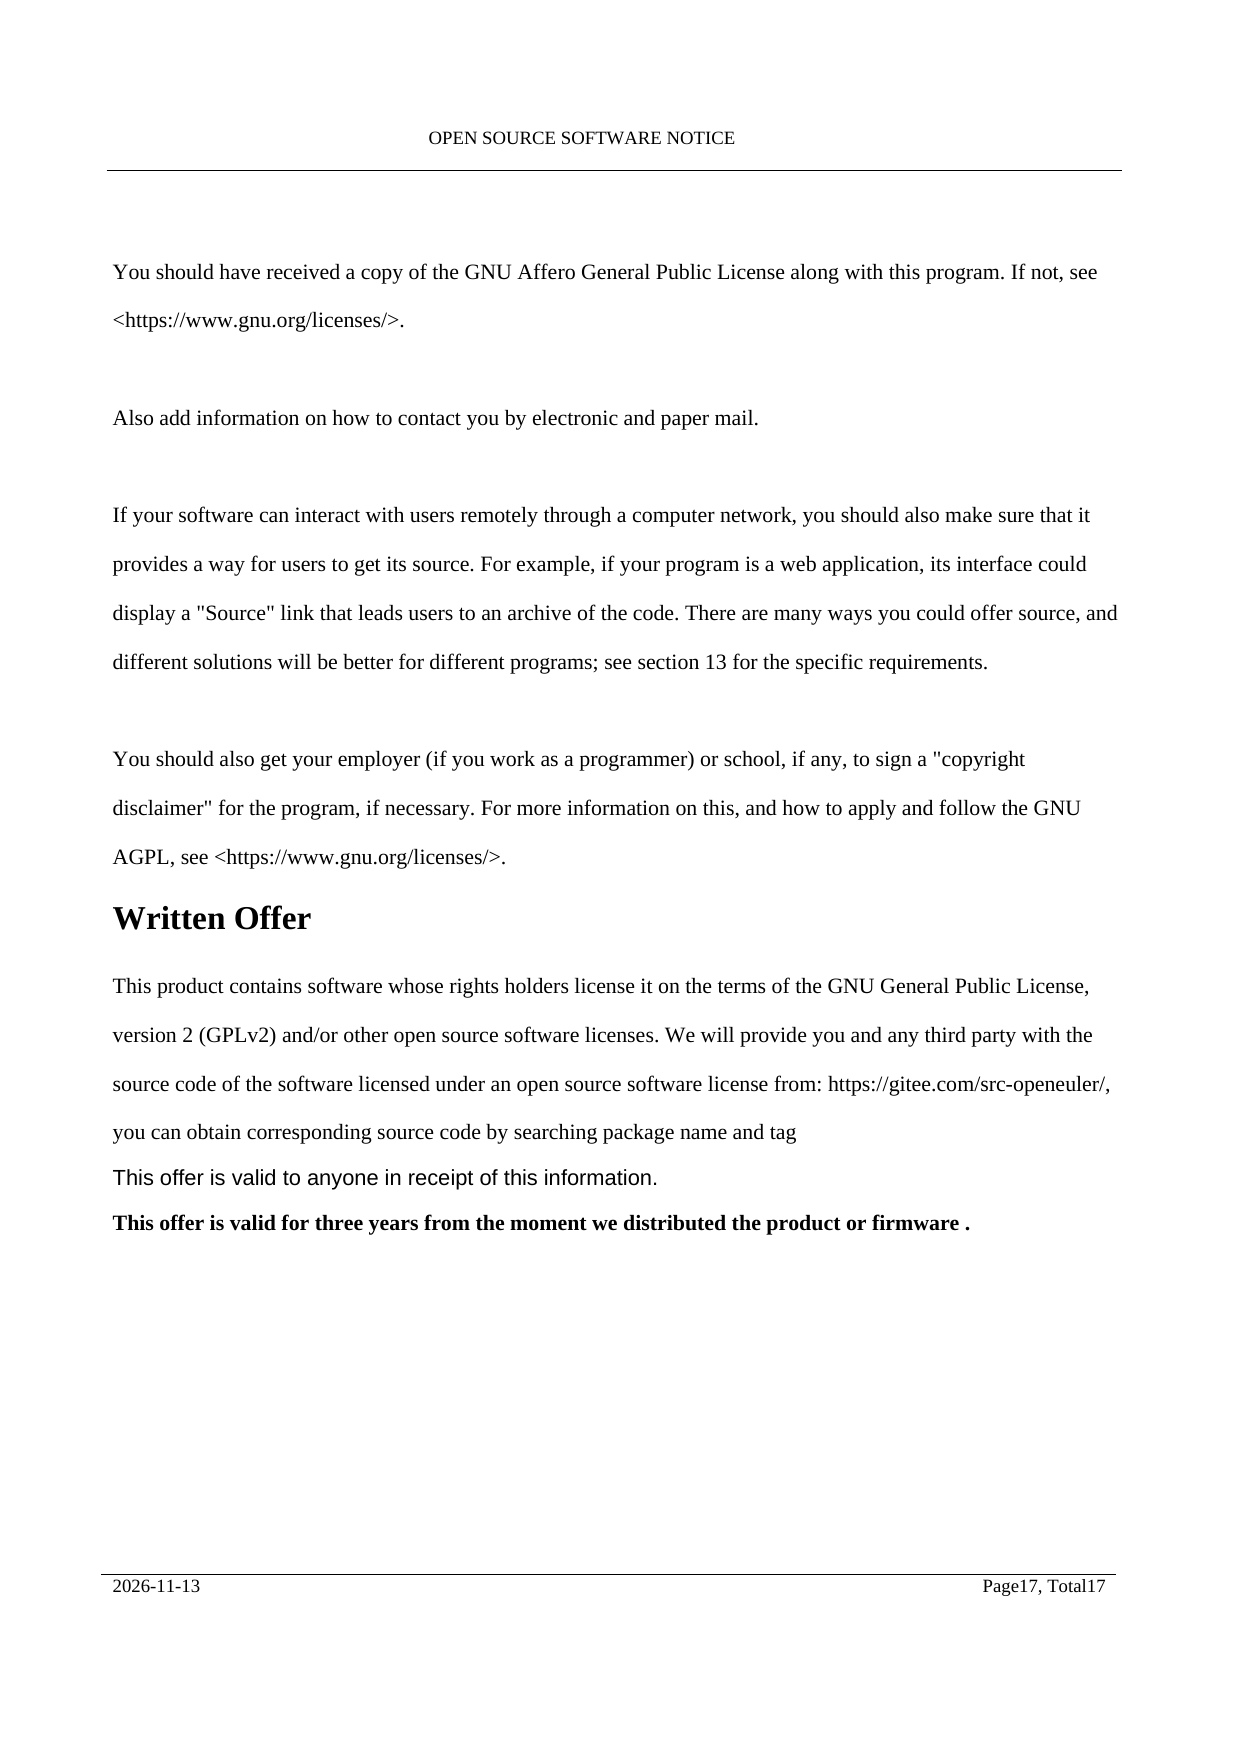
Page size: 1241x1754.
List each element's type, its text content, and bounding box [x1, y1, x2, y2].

text This offer is valid for three years from the moment we distributed the product or firmware . [112, 1206, 1128, 1238]
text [112, 206, 1128, 873]
text This offer is valid to anyone in receipt of this information. [112, 1161, 1128, 1193]
text Written Offer [112, 885, 1128, 950]
text This product contains software whose rights holders license it on the terms of the GNU General Public License, version 2 (GPLv2) and/or other open source software licenses. We will provide you and any third party with the source code of the software licensed under an open source software license from: https://gitee.com/src-openeuler/, you can obtain corresponding source code by searching package name and tag [112, 969, 1128, 1148]
